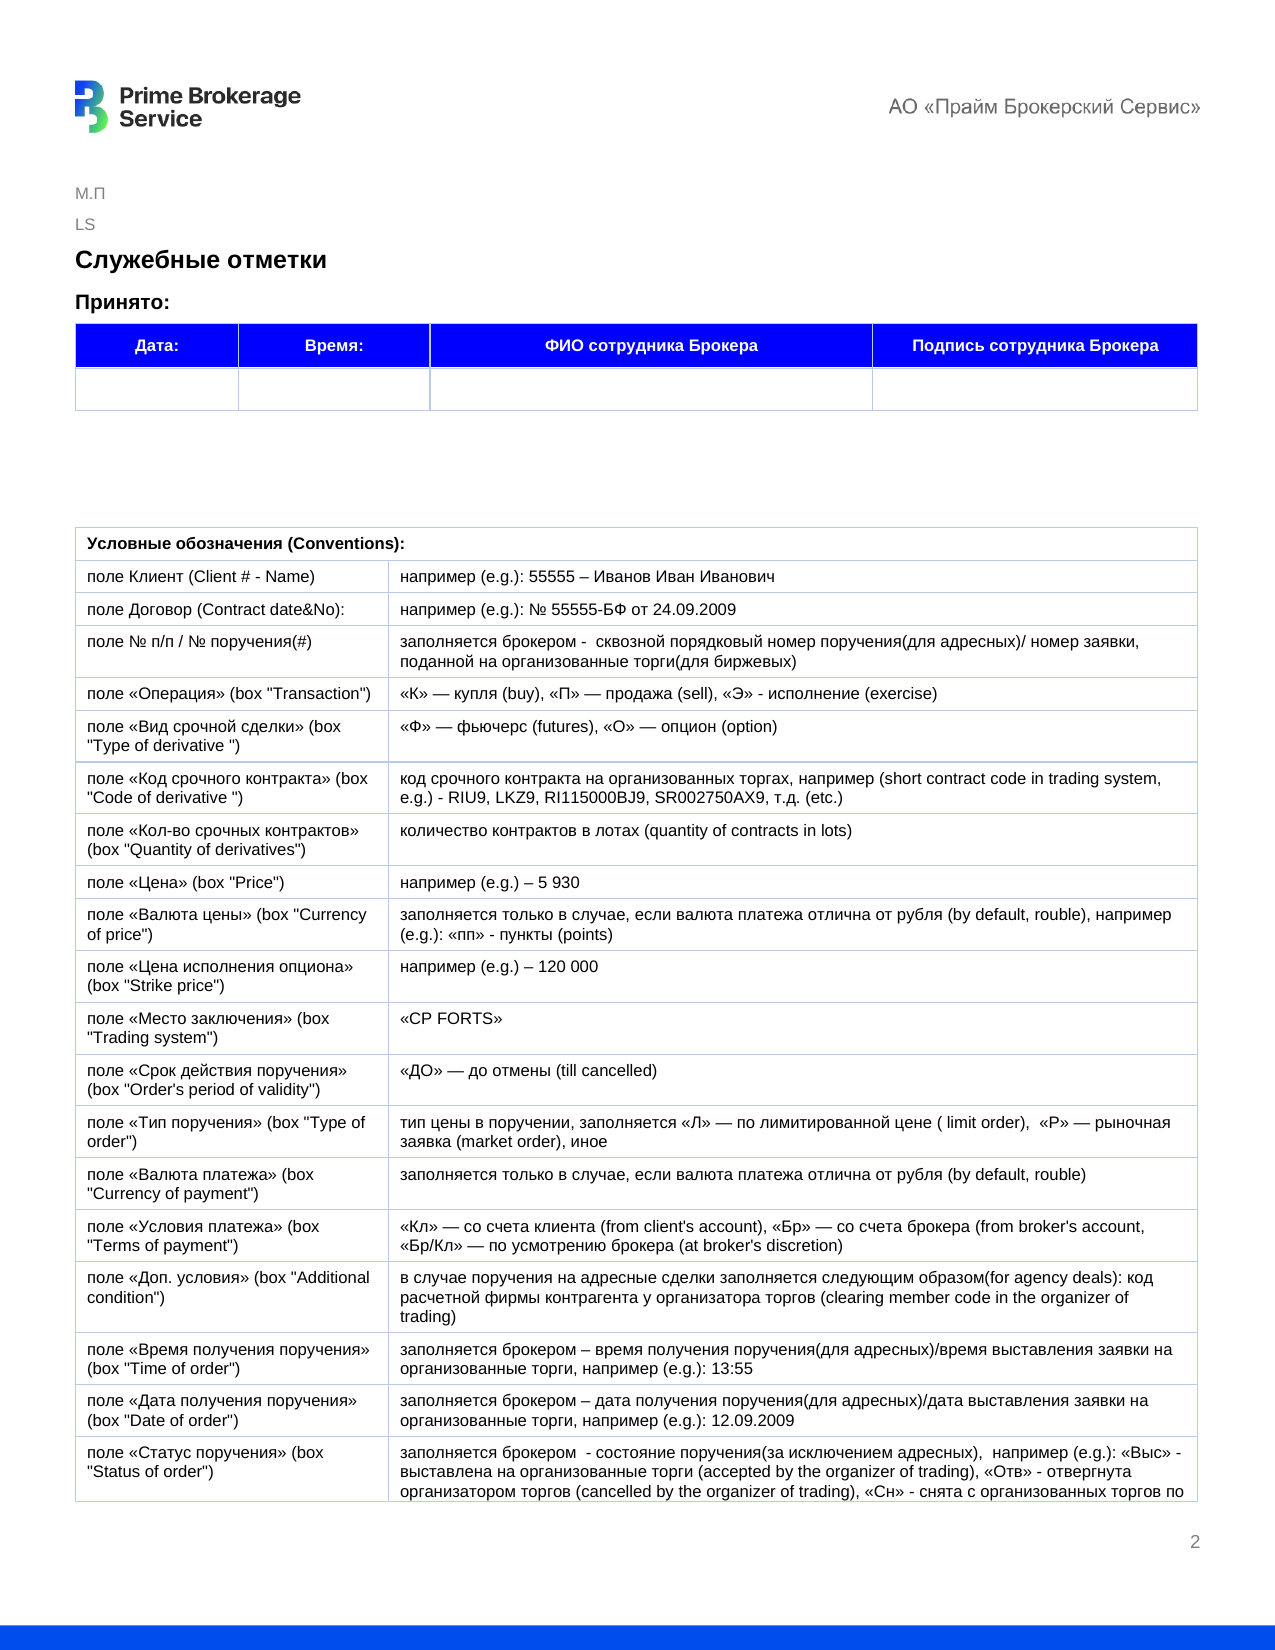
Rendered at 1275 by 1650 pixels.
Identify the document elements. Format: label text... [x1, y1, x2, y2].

text М.П [75, 159, 1200, 203]
table_cell в случае поручения на адресные сделки заполняется следующим образом(for agency deals): код расчетной фирмы контрагента у организатора торгов (clearing member code in the organizer of trading) [389, 1262, 1197, 1332]
table_cell поле «Валюта цены» (box "Currency of price") [76, 899, 388, 950]
table_cell поле «Время получения поручения» (box "Time of order") [76, 1333, 388, 1384]
table_cell поле «Операция» (box "Transaction") [76, 678, 388, 709]
table_cell [76, 369, 238, 410]
table_cell поле № п/п / № поручения(#) [76, 626, 388, 677]
table_cell «К» — купля (buy), «П» — продажа (sell), «Э» - исполнение (exercise) [389, 678, 1197, 709]
table_cell поле «Статус поручения» (box "Status of order") [76, 1437, 388, 1501]
text Служебные отметки [75, 245, 1200, 273]
table_cell поле «Код срочного контракта» (box "Code of derivative ") [76, 763, 388, 813]
table_header Условные обозначения (Conventions): [76, 528, 1197, 559]
text Принято: [75, 290, 1200, 314]
table_cell поле «Кол-во срочных контрактов» (box "Quantity of derivatives") [76, 814, 388, 865]
table_cell «Кл» — со счета клиента (from client's account), «Бр» — со счета брокера (from broker's account, «Бр/Кл» — по усмотрению брокера (at broker's discretion) [389, 1210, 1197, 1261]
table_cell «ДО» — до отмены (till cancelled) [389, 1055, 1197, 1105]
table_cell поле «Дата получения поручения» (box "Date of order") [76, 1385, 388, 1436]
table_cell поле «Цена исполнения опциона» (box "Strike price") [76, 951, 388, 1002]
table_cell тип цены в поручении, заполняется «Л» — по лимитированной цене ( limit order), «Р» — рыночная заявка (market order), иное [389, 1106, 1197, 1157]
table_cell например (e.g.) – 120 000 [389, 951, 1197, 1002]
table_cell например (e.g.): № 55555-БФ от 24.09.2009 [389, 593, 1197, 625]
table_cell поле «Место заключения» (box "Trading system") [76, 1003, 388, 1053]
table_cell «Ф» — фьючерс (futures), «O» — опцион (option) [389, 711, 1197, 761]
table_cell поле Договор (Contract date&No): [76, 593, 388, 625]
table_cell поле «Срок действия поручения» (box "Order's period of validity") [76, 1055, 388, 1105]
table_cell заполняется брокером – время получения поручения(для адресных)/время выставления заявки на организованные торги, например (e.g.): 13:55 [389, 1333, 1197, 1384]
table_cell поле «Цена» (box "Price") [76, 866, 388, 898]
table_cell поле «Доп. условия» (box "Additional condition") [76, 1262, 388, 1332]
table_cell например (e.g.) – 5 930 [389, 866, 1197, 898]
table_header Дата: [76, 324, 238, 367]
table_header Время: [239, 324, 429, 367]
table_cell заполняется брокером - сквозной порядковый номер поручения(для адресных)/ номер заявки, поданной на организованные торги(для биржевых) [389, 626, 1197, 677]
table_cell код срочного контракта на организованных торгах, например (short contract code in trading system, e.g.) - RIU9, LKZ9, RI115000BJ9, SR002750AX9, т.д. (etc.) [389, 763, 1197, 813]
picture [0, 1625, 1275, 1650]
table_header ФИО сотрудника Брокера [431, 324, 872, 367]
table_cell поле Клиент (Client # - Name) [76, 561, 388, 592]
table_cell [239, 369, 429, 410]
table_cell поле «Валюта платежа» (box "Currency of payment") [76, 1158, 388, 1209]
picture [75, 58, 1201, 182]
table_cell [431, 369, 872, 410]
table_cell количество контрактов в лотах (quantity of contracts in lots) [389, 814, 1197, 865]
table_cell например (e.g.): 55555 – Иванов Иван Иванович [389, 561, 1197, 592]
table_cell «СР FORTS» [389, 1003, 1197, 1053]
table_cell заполняется только в случае, если валюта платежа отлична от рубля (by default, rouble), например (e.g.): «пп» - пункты (points) [389, 899, 1197, 950]
table_cell заполняется только в случае, если валюта платежа отлична от рубля (by default, rouble) [389, 1158, 1197, 1209]
table_cell поле «Тип поручения» (box "Type of order") [76, 1106, 388, 1157]
table_cell заполняется брокером – дата получения поручения(для адресных)/дата выставления заявки на организованные торги, например (e.g.): 12.09.2009 [389, 1385, 1197, 1436]
table_header Подпись сотрудника Брокера [873, 324, 1197, 367]
table_cell [873, 369, 1197, 410]
text LS [75, 214, 1200, 233]
table_cell поле «Условия платежа» (box "Terms of payment") [76, 1210, 388, 1261]
table_cell поле «Вид срочной сделки» (box "Type of derivative ") [76, 711, 388, 761]
